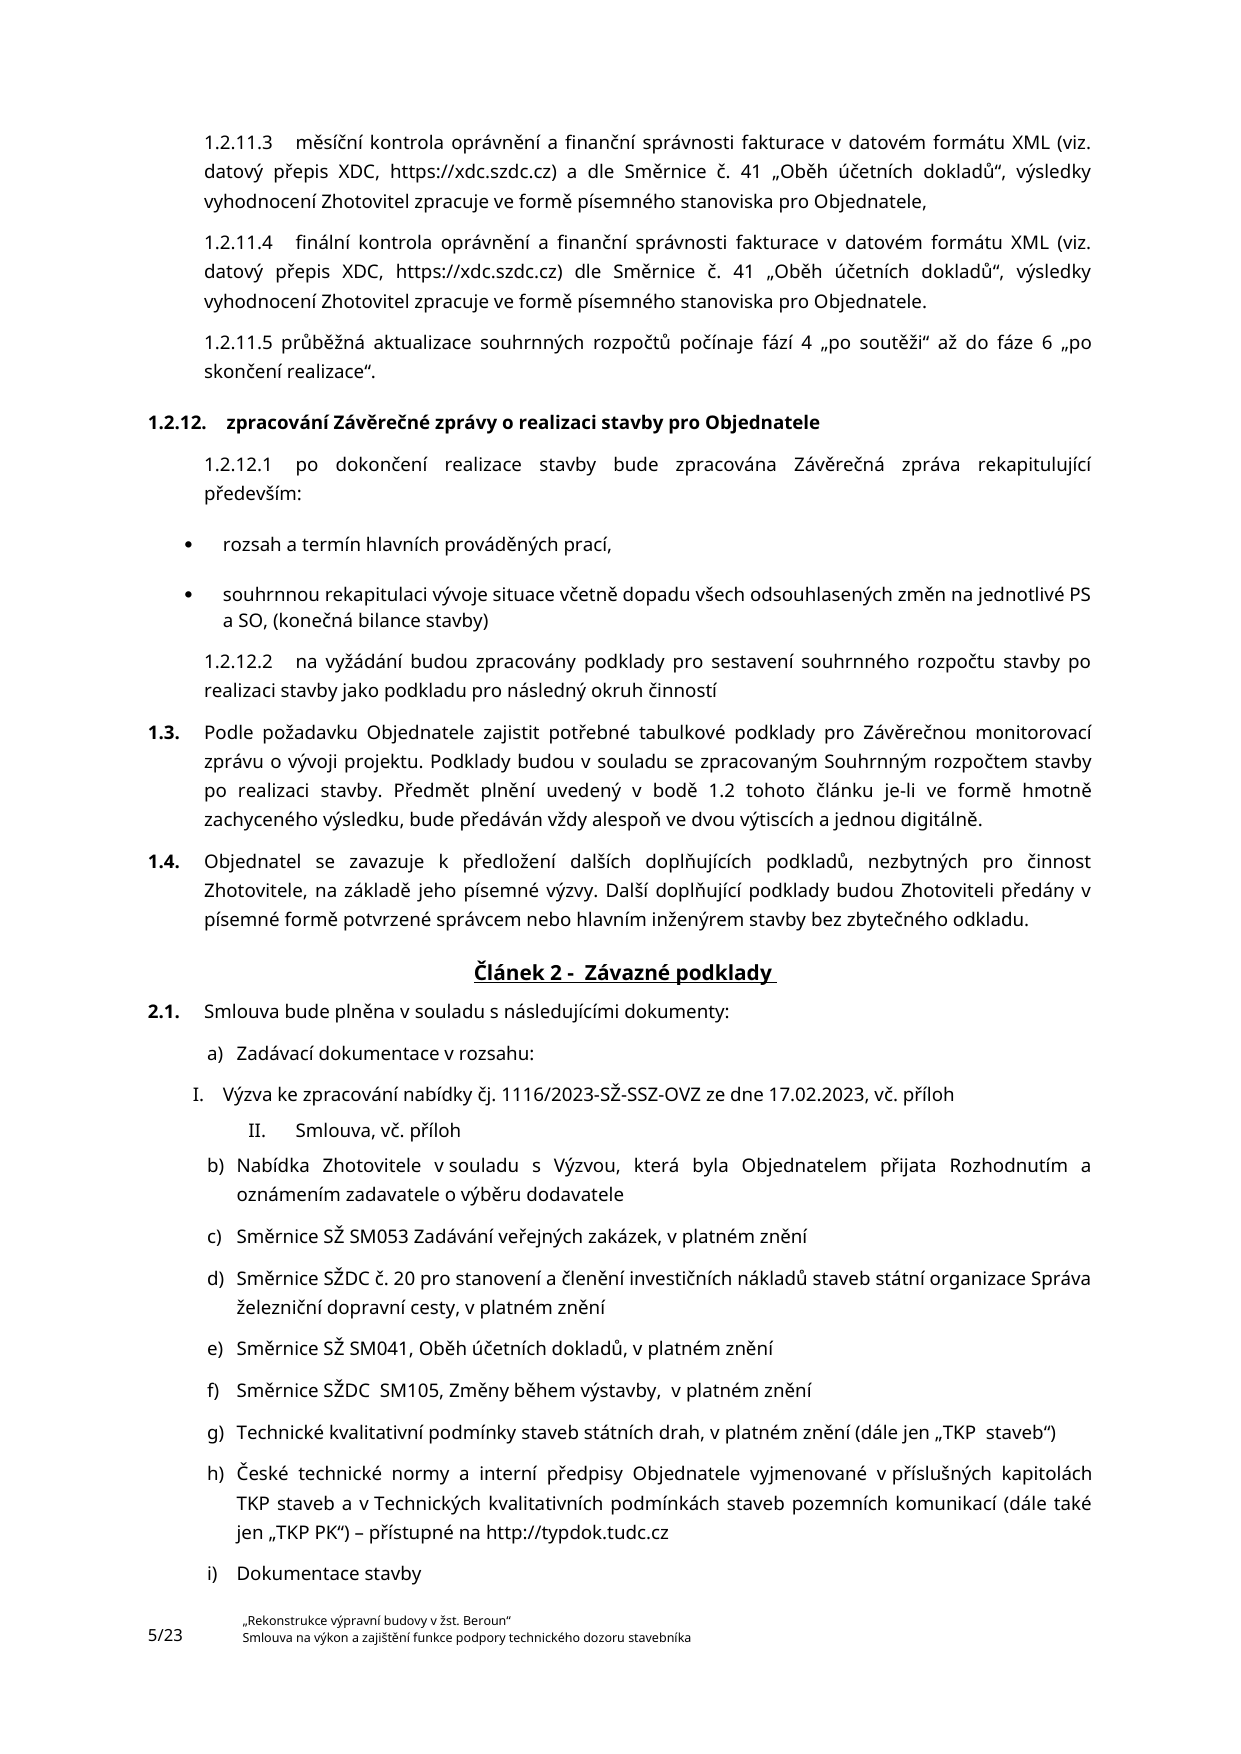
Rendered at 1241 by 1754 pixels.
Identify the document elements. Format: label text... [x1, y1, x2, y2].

text 2.1. Smlouva bude plněna v souladu s následujícími dokumenty: [148, 998, 1092, 1024]
list souhrnnou rekapitulaci vývoje situace včetně dopadu všech odsouhlasených změn na jednotlivé PS a SO, (konečná bilance stavby) [185, 582, 1092, 633]
list Směrnice SŽ SM041, Oběh účetních dokladů, v platném znění [207, 1332, 1092, 1362]
text 1.3. Podle požadavku Objednatele zajistit potřebné tabulkové podklady pro Závěrečnou monitorovací zprávu o vývoji projektu. Podklady budou v souladu se zpracovaným Souhrnným rozpočtem stavby po realizaci stavby. Předmět plnění uvedený v bodě 1.2 tohoto článku je-li ve formě hmotně zachyceného výsledku, bude předáván vždy alespoň ve dvou výtiscích a jednou digitálně. [148, 716, 1092, 833]
text 1.2.11.3 měsíční kontrola oprávnění a finanční správnosti fakturace v datovém formátu XML (viz. datový přepis XDC, https://xdc.szdc.cz) a dle Směrnice č. 41 „Oběh účetních dokladů“, výsledky vyhodnocení Zhotovitel zpracuje ve formě písemného stanoviska pro Objednatele, [204, 126, 1092, 214]
text 1.2.12. zpracování Závěrečné zprávy o realizaci stavby pro Objednatele [148, 410, 1092, 435]
text 1.2.12.2 na vyžádání budou zpracovány podklady pro sestavení souhrnného rozpočtu stavby po realizaci stavby jako podkladu pro následný okruh činností [204, 645, 1092, 703]
text 1.4. Objednatel se zavazuje k předložení dalších doplňujících podkladů, nezbytných pro činnost Zhotovitele, na základě jeho písemné výzvy. Další doplňující podklady budou Zhotoviteli předány v písemné formě potvrzené správcem nebo hlavním inženýrem stavby bez zbytečného odkladu. [148, 845, 1092, 933]
text Článek 2 - Závazné podklady [148, 958, 1092, 986]
list rozsah a termín hlavních prováděných prací, [185, 531, 1092, 557]
text 1.2.11.4 finální kontrola oprávnění a finanční správnosti fakturace v datovém formátu XML (viz. datový přepis XDC, https://xdc.szdc.cz) dle Směrnice č. 41 „Oběh účetních dokladů“, výsledky vyhodnocení Zhotovitel zpracuje ve formě písemného stanoviska pro Objednatele. [204, 226, 1092, 314]
text 1.2.11.5 průběžná aktualizace souhrnných rozpočtů počínaje fází 4 „po soutěži“ až do fáze 6 „po skončení realizace“. [204, 326, 1092, 385]
list Technické kvalitativní podmínky staveb státních drah, v platném znění (dále jen „TKP staveb“) [207, 1416, 1092, 1445]
list Směrnice SŽDC č. 20 pro stanovení a členění investičních nákladů staveb státní organizace Správa železniční dopravní cesty, v platném znění [207, 1262, 1092, 1320]
list Smlouva, vč. příloh [266, 1114, 1092, 1143]
list Dokumentace stavby [207, 1557, 1092, 1587]
list Směrnice SŽDC SM105, Změny během výstavby, v platném znění [207, 1374, 1092, 1403]
list Nabídka Zhotovitele v souladu s Výzvou, která byla Objednatelem přijata Rozhodnutím a oznámením zadavatele o výběru dodavatele [207, 1149, 1092, 1207]
list Výzva ke zpracování nabídky čj. 1116/2023-SŽ-SSZ-OVZ ze dne 17.02.2023, vč. příloh [204, 1078, 1092, 1107]
list České technické normy a interní předpisy Objednatele vyjmenované v příslušných kapitolách TKP staveb a v Technických kvalitativních podmínkách staveb pozemních komunikací (dále také jen „TKP PK“) – přístupné na http://typdok.tudc.cz [207, 1457, 1092, 1545]
list Zadávací dokumentace v rozsahu: [207, 1037, 1092, 1066]
list Směrnice SŽ SM053 Zadávání veřejných zakázek, v platném znění [207, 1220, 1092, 1249]
text 1.2.12.1 po dokončení realizace stavby bude zpracována Závěrečná zpráva rekapitulující především: [204, 448, 1092, 506]
